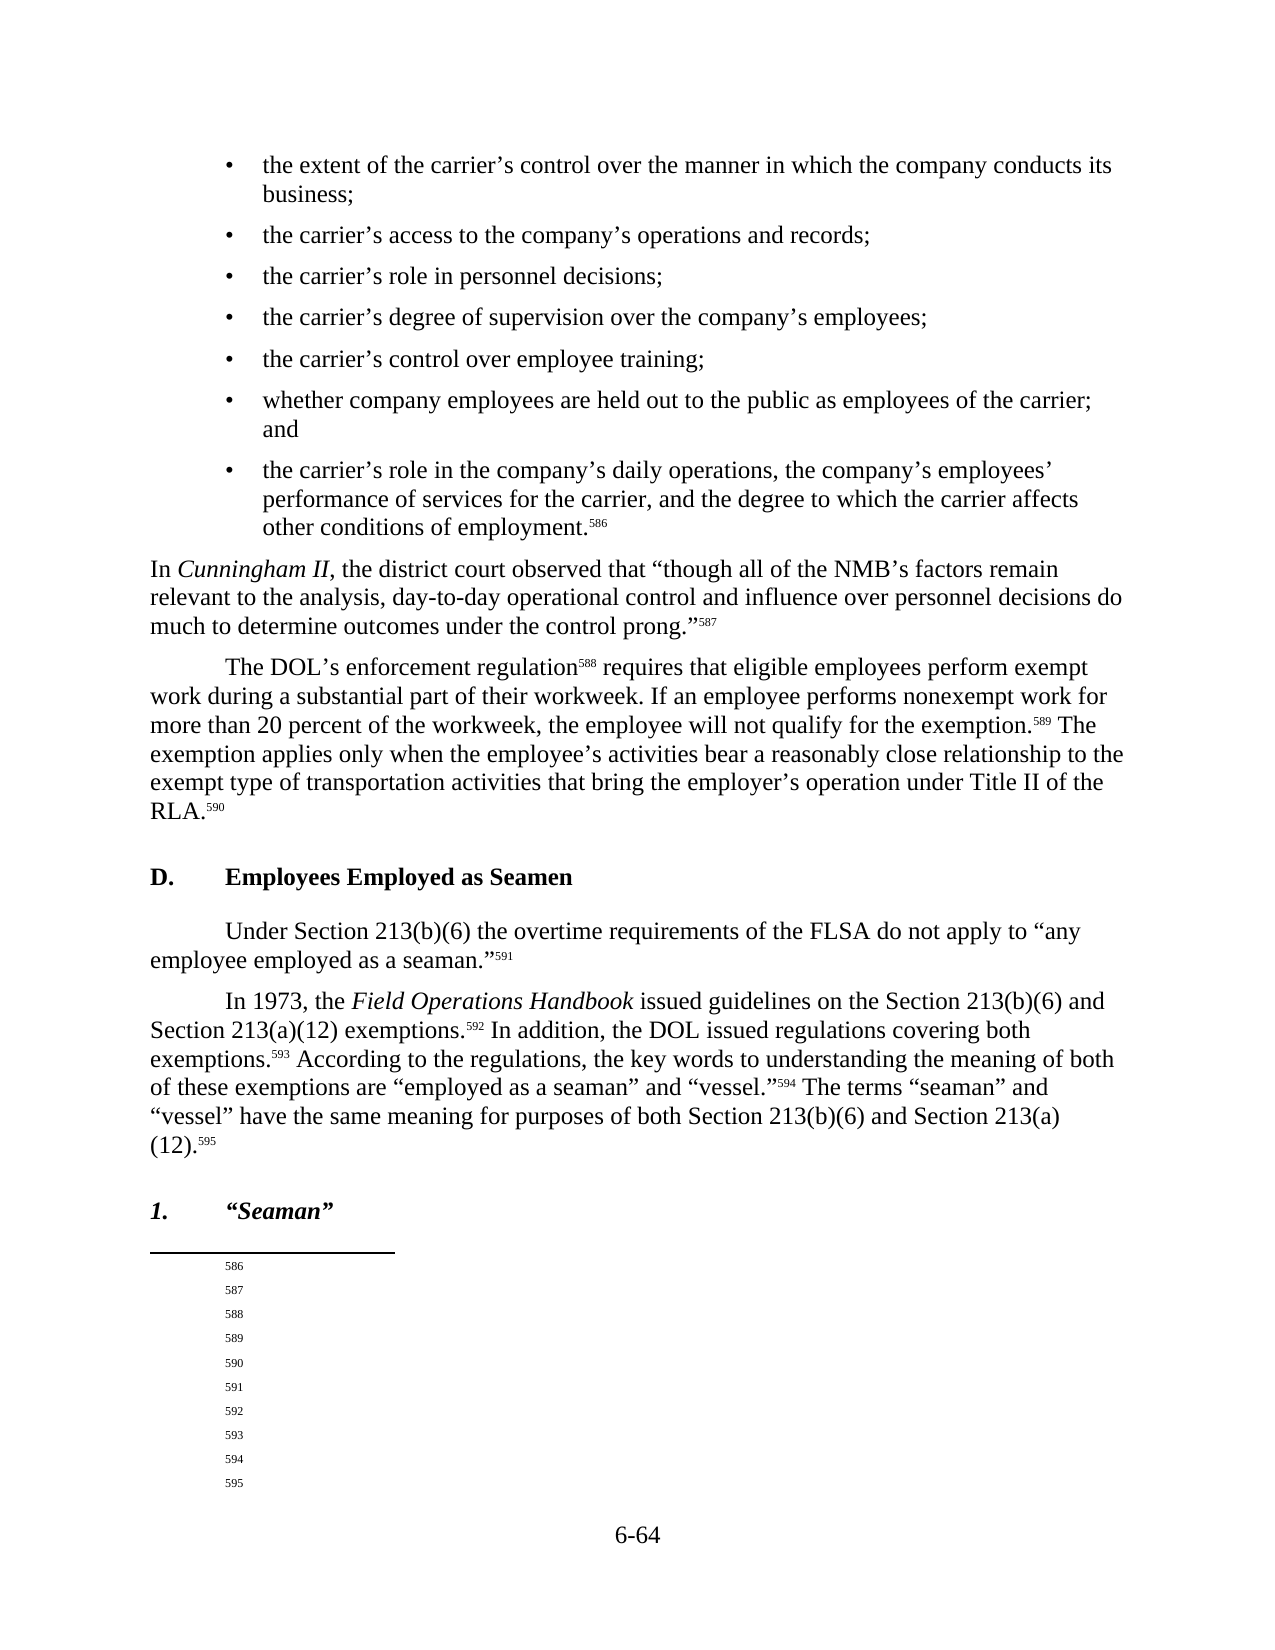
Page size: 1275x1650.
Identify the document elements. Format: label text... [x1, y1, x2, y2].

text • the carrier’s role in personnel decisions; [225, 261, 1125, 290]
text • the carrier’s access to the company’s operations and records; [225, 220, 1125, 249]
text D. Employees Employed as Seamen [150, 862, 1125, 891]
text • the carrier’s role in the company’s daily operations, the company’s employees’ performance of services for the carrier, and the degree to which the carrier affects other conditions of employment. [225, 455, 1125, 541]
text • the extent of the carrier’s control over the manner in which the company conducts its business; [225, 150, 1125, 207]
text Under Section 213(b)(6) the overtime requirements of the FLSA do not apply to “any employee employed as a seaman.” [150, 916, 1125, 974]
text In Cunningham II, the district court observed that “though all of the NMB’s factors remain relevant to the analysis, day-to-day operational control and influence over personnel decisions do much to determine outcomes under the control prong.” [150, 554, 1125, 640]
text In 1973, the Field Operations Handbook issued guidelines on the Section 213(b)(6) and Section 213(a)(12) exemptions. In addition, the DOL issued regulations covering both exemptions. According to the regulations, the key words to understanding the meaning of both of these exemptions are “employed as a seaman” and “vessel.” The terms “seaman” and “vessel” have the same meaning for purposes of both Section 213(b)(6) and Section 213(a)(12). [150, 986, 1125, 1159]
text • the carrier’s degree of supervision over the company’s employees; [225, 302, 1125, 331]
text The DOL’s enforcement regulation requires that eligible employees perform exempt work during a substantial part of their workweek. If an employee performs nonexempt work for more than 20 percent of the workweek, the employee will not qualify for the exemption. The exemption applies only when the employee’s activities bear a reasonably close relationship to the exempt type of transportation activities that bring the employer’s operation under Title II of the RLA. [150, 652, 1125, 825]
text 1. “Seaman” [150, 1196, 1125, 1225]
text • the carrier’s control over employee training; [225, 344, 1125, 372]
text • whether company employees are held out to the public as employees of the carrier; and [225, 385, 1125, 442]
